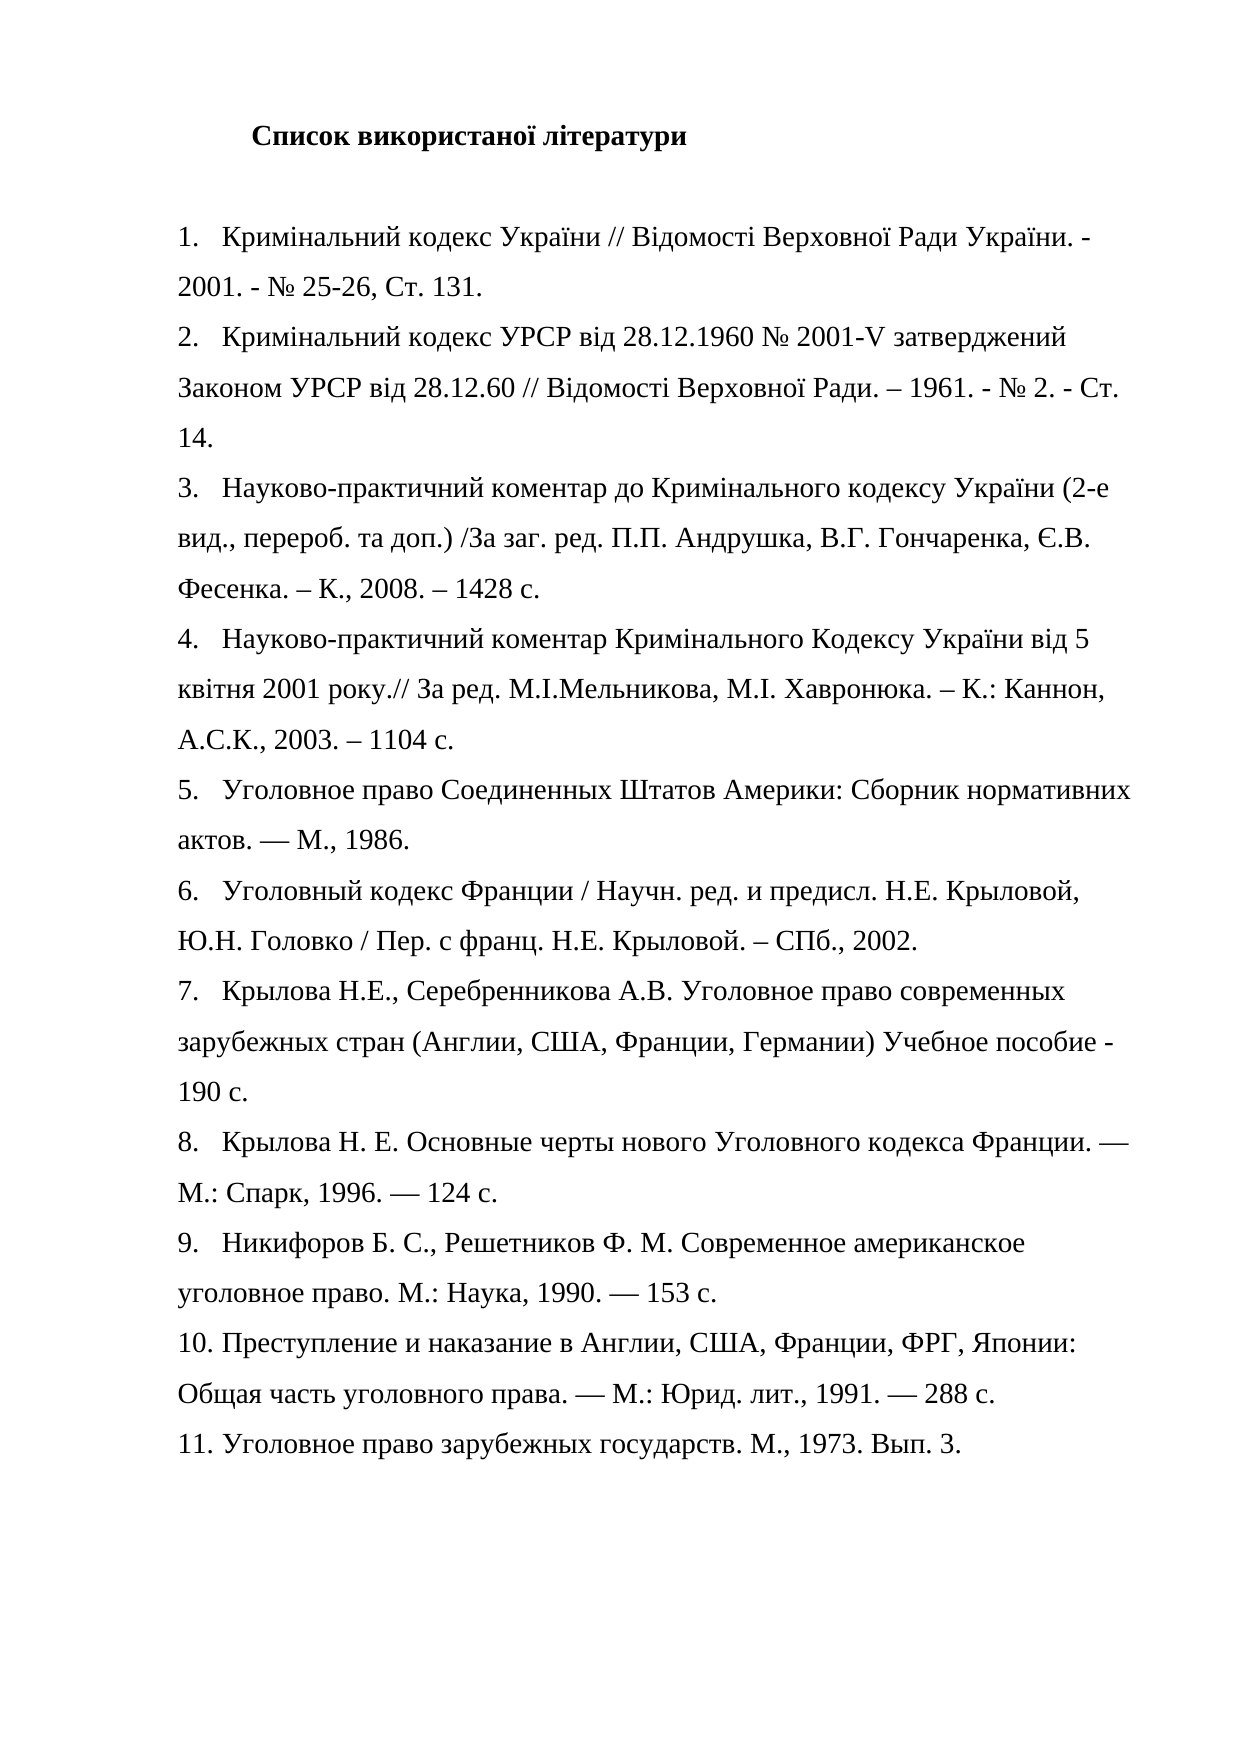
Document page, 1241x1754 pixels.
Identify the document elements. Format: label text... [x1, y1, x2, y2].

list Науково-практичний коментар Кримінального Кодексу України від 5 квітня 2001 року.// За ред. М.І.Мельникова, М.І. Хавронюка. – К.: Каннон, А.С.К., 2003. – 1104 с. [177, 621, 1152, 755]
list Преступление и наказание в Англии, США, Франции, ФРГ, Японии: Общая часть уголовного права. — М.: Юрид. лит., 1991. — 288 с. [177, 1326, 1152, 1409]
list Уголовный кодекс Франции / Научн. ред. и предисл. Н.Е. Крыловой, Ю.Н. Головко / Пер. с франц. Н.Е. Крыловой. – СПб., 2002. [177, 873, 1152, 957]
list Кримінальний кодекс УРСР від 28.12.1960 № 2001-V затверджений Законом УРСР від 28.12.60 // Відомості Верховної Ради. – 1961. - № 2. - Ст. 14. [177, 319, 1152, 453]
list Никифоров Б. С., Решетников Ф. М. Современное американское уголовное право. М.: Наука, 1990. — 153 с. [177, 1225, 1152, 1309]
list Кримінальний кодекс України // Відомості Верховної Ради України. - 2001. - № 25-26, Ст. 131. [177, 219, 1152, 303]
list Науково-практичний коментар до Кримінального кодексу України (2-е вид., перероб. та доп.) /За заг. ред. П.П. Андрушка, В.Г. Гончаренка, Є.В. Фесенка. – К., 2008. – 1428 с. [177, 470, 1152, 604]
list Уголовное право зарубежных государств. М., 1973. Вып. 3. [177, 1426, 1152, 1460]
list Уголовное право Соединенных Штатов Америки: Сборник нормативних актов. — М., 1986. [177, 772, 1152, 856]
text Список використаної літератури [177, 118, 1152, 152]
list Крылова Н.Е., Серебренникова А.В. Уголовное право современных зарубежных стран (Англии, США, Франции, Германии) Учебное пособие - 190 с. [177, 973, 1152, 1108]
list Крылова Н. Е. Основные черты нового Уголовного кодекса Франции. — М.: Спарк, 1996. — 124 с. [177, 1124, 1152, 1208]
